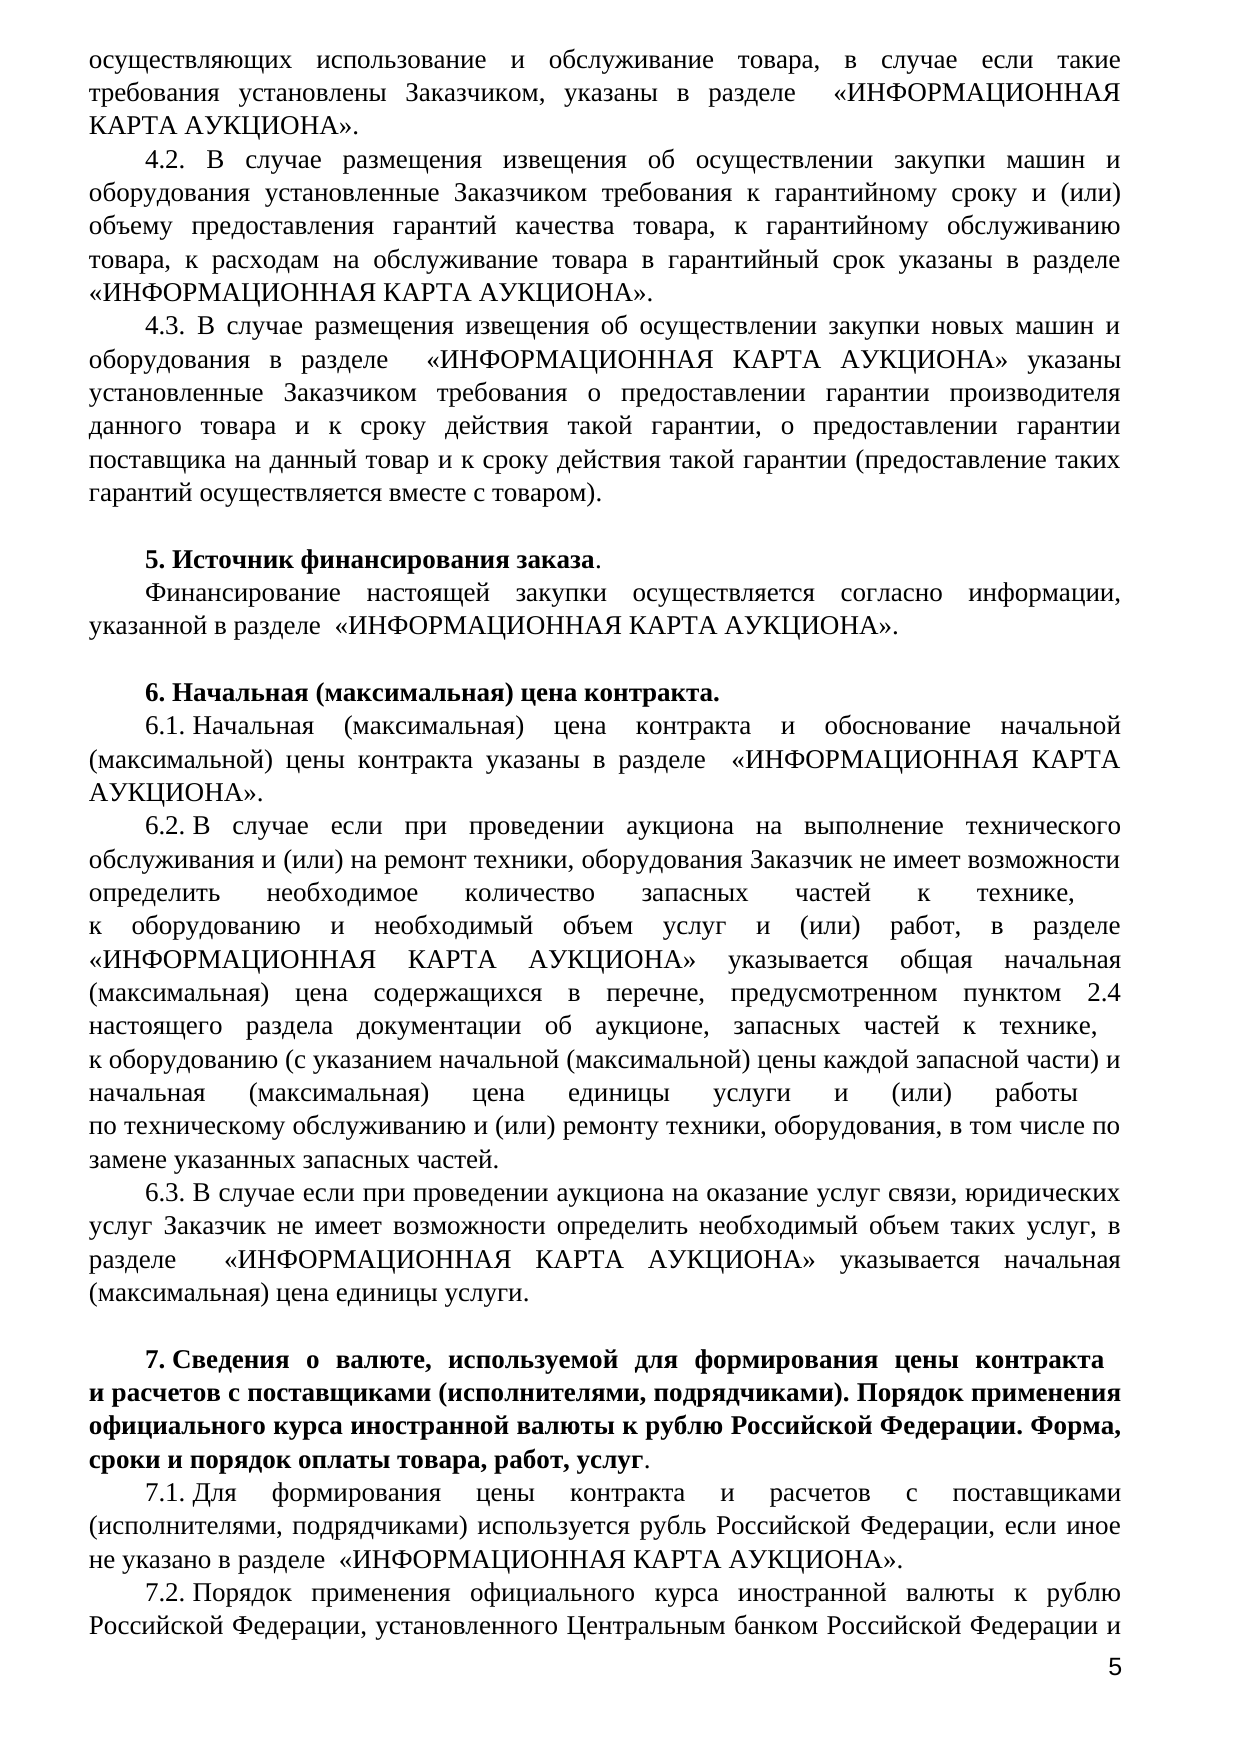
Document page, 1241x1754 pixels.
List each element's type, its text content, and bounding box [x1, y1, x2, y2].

text 6.3. В случае если при проведении аукциона на оказание услуг связи, юридических услуг Заказчик не имеет возможности определить необходимый объем таких услуг, в разделе «ИНФОРМАЦИОННАЯ КАРТА АУКЦИОНА» указывается начальная (максимальная) цена единицы услуги. [89, 1175, 1122, 1308]
text 7. Сведения о валюте, используемой для формирования цены контракта и расчетов с поставщиками (исполнителями, подрядчиками). Порядок применения официального курса иностранной валюты к рублю Российской Федерации. Форма, сроки и порядок оплаты товара, работ, услуг. [89, 1341, 1122, 1475]
text 5. Источник финансирования заказа. [89, 541, 1122, 575]
text 4.2. В случае размещения извещения об осуществлении закупки машин и оборудования установленные Заказчиком требования к гарантийному сроку и (или) объему предоставления гарантий качества товара, к гарантийному обслуживанию товара, к расходам на обслуживание товара в гарантийный срок указаны в разделе «ИНФОРМАЦИОННАЯ КАРТА АУКЦИОНА». [89, 141, 1122, 308]
text 6. Начальная (максимальная) цена контракта. [89, 675, 1122, 708]
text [89, 41, 1122, 141]
text 6.2. В случае если при проведении аукциона на выполнение технического обслуживания и (или) на ремонт техники, оборудования Заказчик не имеет возможности определить необходимое количество запасных частей к технике, к оборудованию и необходимый объем услуг и (или) работ, в разделе «ИНФОРМАЦИОННАЯ КАРТА АУКЦИОНА» указывается общая начальная (максимальная) цена содержащихся в перечне, предусмотренном пунктом 2.4 настоящего раздела документации об аукционе, запасных частей к технике, к оборудованию (с указанием начальной (максимальной) цены каждой запасной части) и начальная (максимальная) цена единицы услуги и (или) работы по техническому обслуживанию и (или) ремонту техники, оборудования, в том числе по замене указанных запасных частей. [89, 808, 1122, 1175]
text Финансирование настоящей закупки осуществляется согласно информации, указанной в разделе «ИНФОРМАЦИОННАЯ КАРТА АУКЦИОНА». [89, 575, 1122, 641]
text 6.1. Начальная (максимальная) цена контракта и обоснование начальной (максимальной) цены контракта указаны в разделе «ИНФОРМАЦИОННАЯ КАРТА АУКЦИОНА». [89, 708, 1122, 808]
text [89, 1575, 1122, 1641]
text 7.1. Для формирования цены контракта и расчетов с поставщиками (исполнителями, подрядчиками) используется рубль Российской Федерации, если иное не указано в разделе «ИНФОРМАЦИОННАЯ КАРТА АУКЦИОНА». [89, 1475, 1122, 1575]
text 4.3. В случае размещения извещения об осуществлении закупки новых машин и оборудования в разделе «ИНФОРМАЦИОННАЯ КАРТА АУКЦИОНА» указаны установленные Заказчиком требования о предоставлении гарантии производителя данного товара и к сроку действия такой гарантии, о предоставлении гарантии поставщика на данный товар и к сроку действия такой гарантии (предоставление таких гарантий осуществляется вместе с товаром). [89, 308, 1122, 508]
